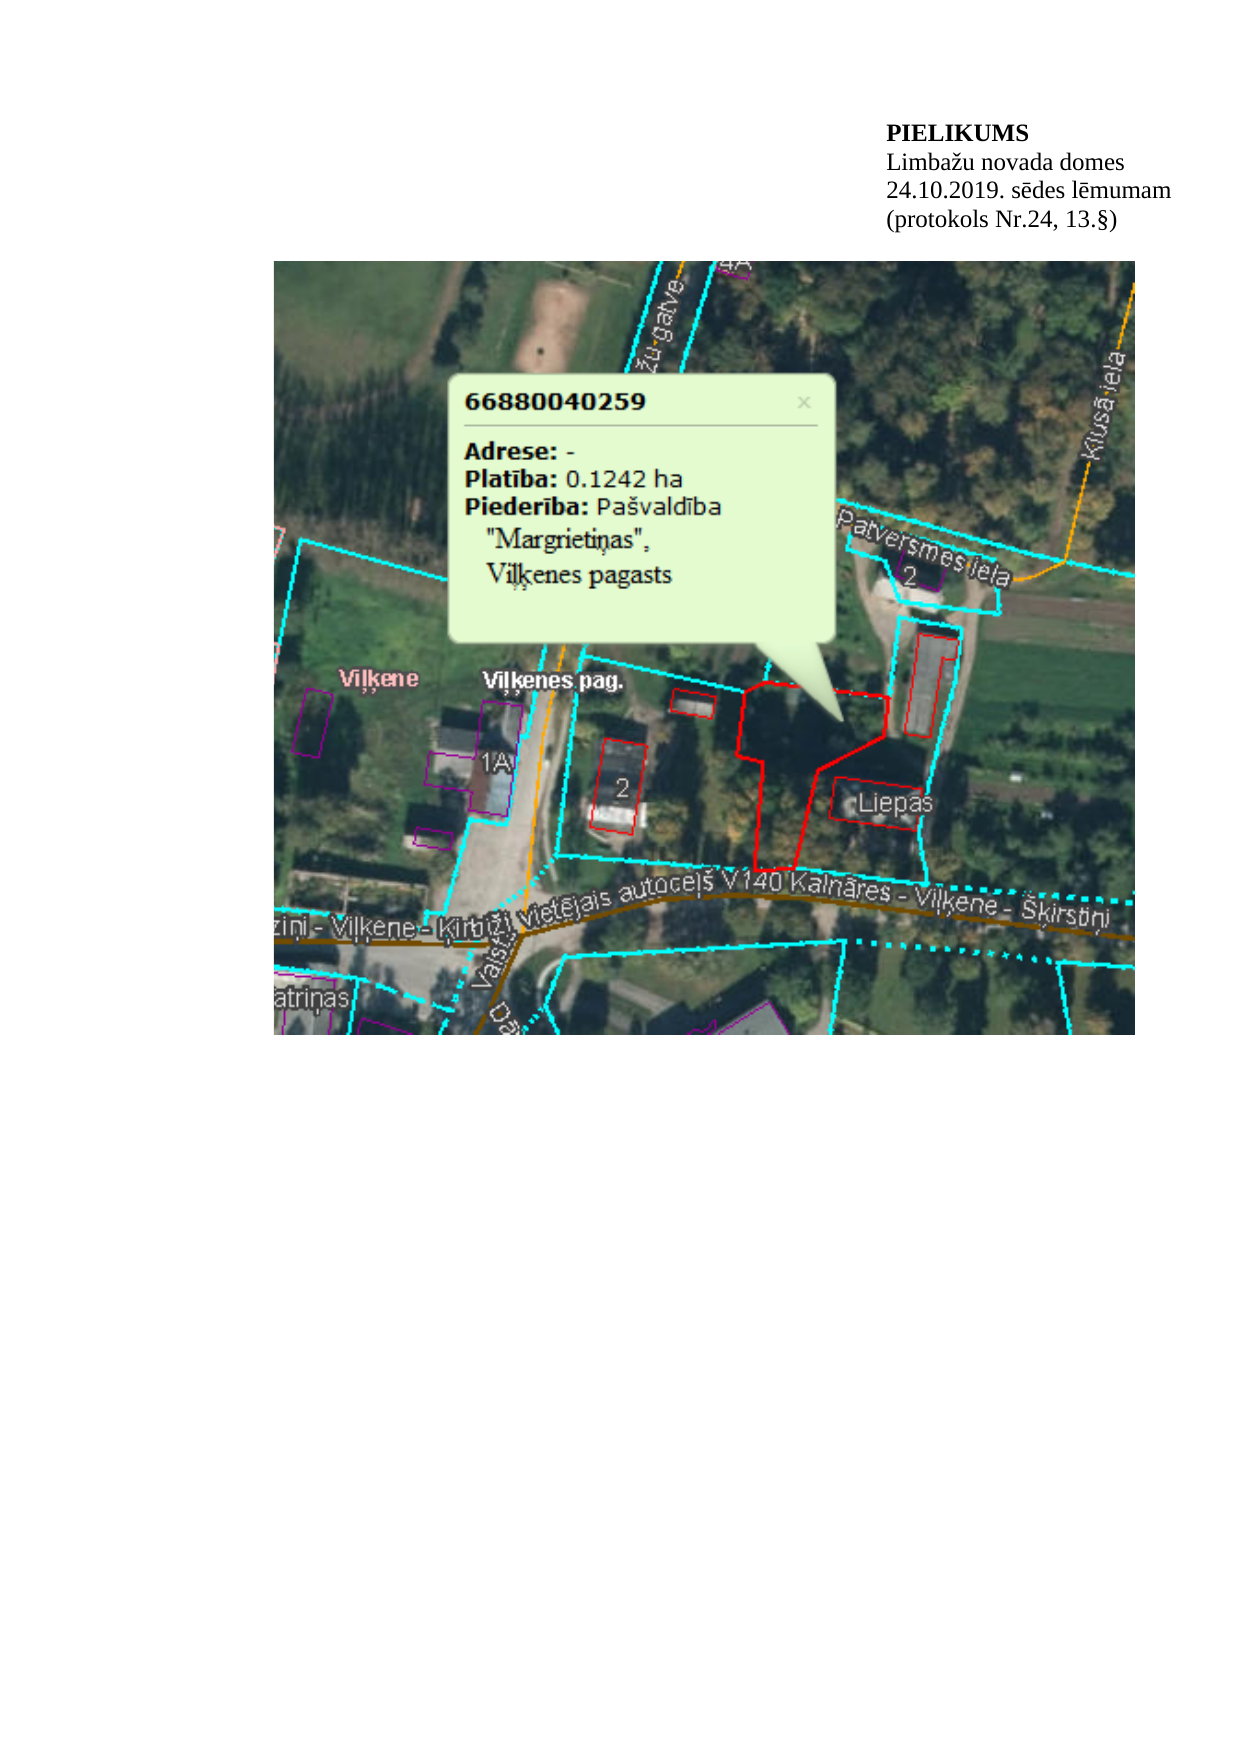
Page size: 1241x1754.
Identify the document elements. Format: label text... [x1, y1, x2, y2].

text (protokols Nr.24, 13.§) [886, 204, 1181, 233]
text 24.10.2019. sēdes lēmumam [886, 176, 1181, 204]
picture [273, 261, 1135, 1035]
text Limbažu novada domes [886, 147, 1181, 176]
text PIELIKUMS [886, 118, 1181, 147]
